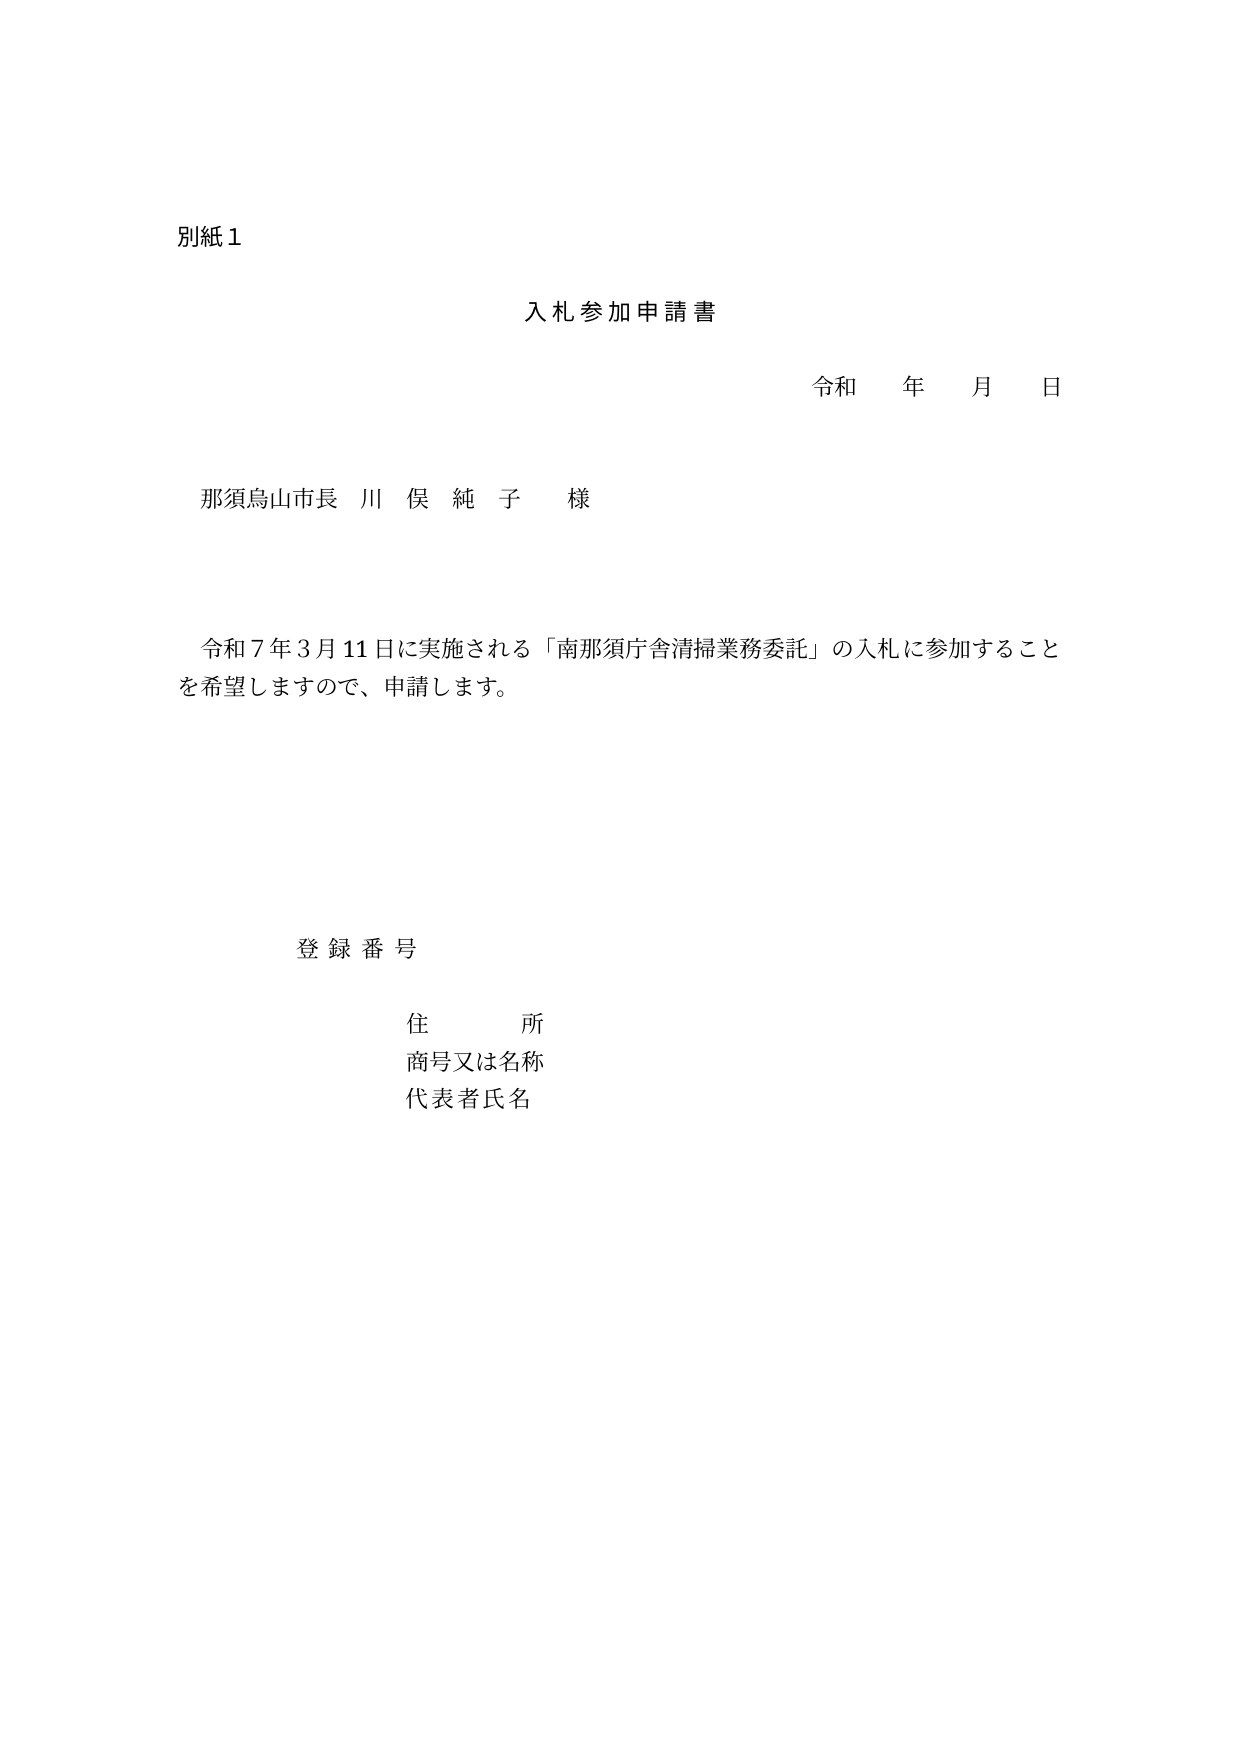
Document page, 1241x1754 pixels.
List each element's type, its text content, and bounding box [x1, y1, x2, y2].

text 住 所 [177, 1004, 1063, 1042]
text 令和７年３月11日に実施される「南那須庁舎清掃業務委託」の入札に参加することを希望しますので、申請します。 [177, 629, 1063, 704]
text 商号又は名称 [177, 1042, 1063, 1079]
text 那須烏山市長 川 俣 純 子 様 [177, 479, 1063, 517]
text 代表者氏名 [177, 1079, 1063, 1117]
text 別紙１ [177, 217, 1063, 254]
text 登録番号 [177, 929, 1063, 967]
text 入 札 参 加 申 請 書 [177, 292, 1063, 329]
text 令和 年 月 日 [177, 367, 1063, 404]
